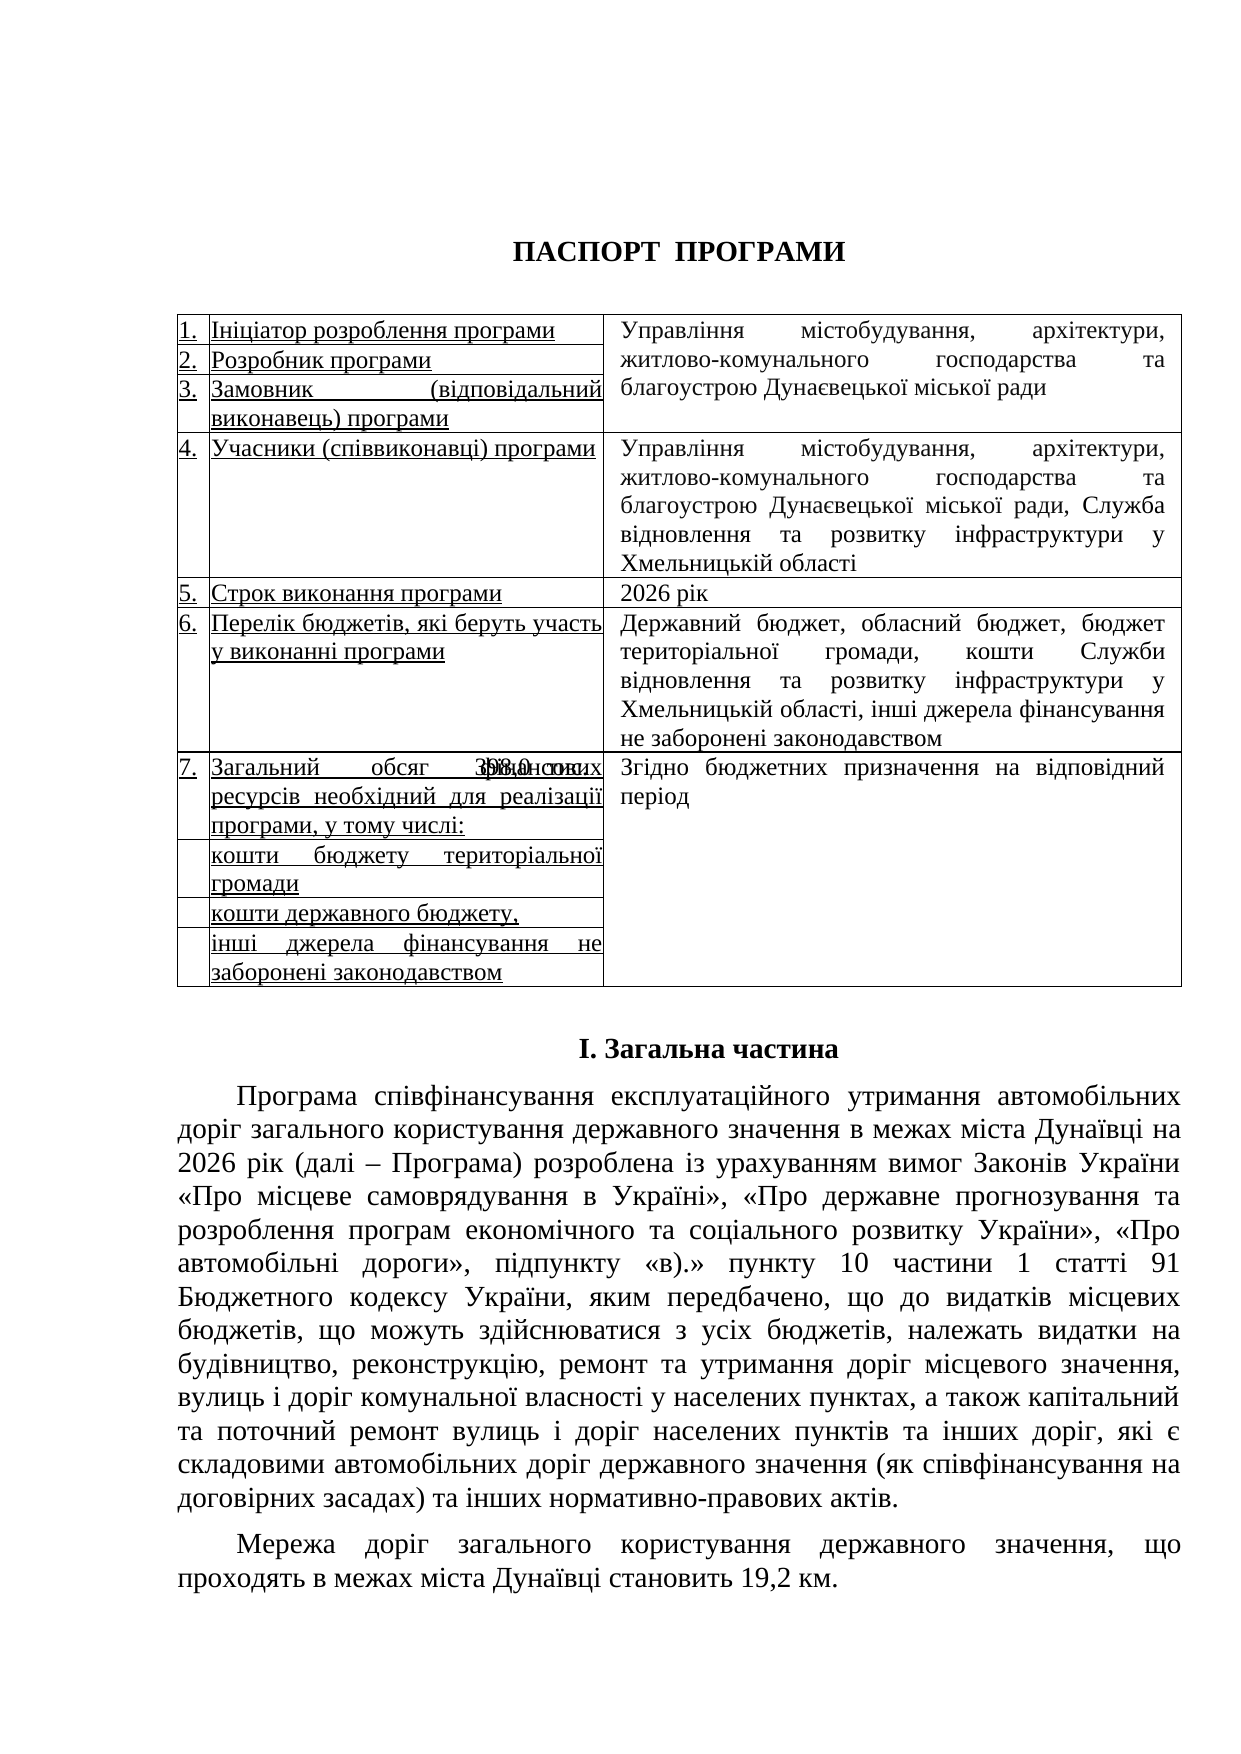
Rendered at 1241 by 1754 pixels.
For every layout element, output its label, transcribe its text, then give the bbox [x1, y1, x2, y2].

table_cell [178, 840, 209, 897]
table_header Ініціатор розроблення програми [210, 315, 603, 344]
table_cell Розробник програми [210, 345, 603, 373]
table_header 1. [178, 315, 209, 344]
table_cell 6. [178, 608, 209, 751]
table_cell Замовник (відповідальний виконавець) програми [210, 375, 603, 432]
table_header Управління містобудування, архітектури, житлово-комунального господарства та благоустрою Дунаєвецької міської ради [604, 315, 1181, 432]
text І. Загальна частина [177, 1032, 1181, 1065]
table_cell Державний бюджет, обласний бюджет, бюджет територіальної громади, кошти Служби відновлення та розвитку інфраструктури у Хмельницькій області, інші джерела фінансування не заборонені законодавством [604, 608, 1181, 751]
text Мережа доріг загального користування державного значення, що проходять в межах міста Дунаївці становить 19,2 км. [177, 1526, 1181, 1593]
text Програма співфінансування експлуатаційного утримання автомобільних доріг загального користування державного значення в межах міста Дунаївці на 2026 рік (далі – Програма) розроблена із урахуванням вимог Законів України «Про місцеве самоврядування в Україні», «Про державне прогнозування та розроблення програм економічного та соціального розвитку України», «Про автомобільні дороги», підпункту «в).» пункту 10 частини 1 статті 91 Бюджетного кодексу України, яким передбачено, що до видатків місцевих бюджетів, що можуть здійснюватися з усіх бюджетів, належать видатки на будівництво, реконструкцію, ремонт та утримання доріг місцевого значення, вулиць і доріг комунальної власності у населених пунктах, а також капітальний та поточний ремонт вулиць і доріг населених пунктів та інших доріг, які є складовими автомобільних доріг державного значення (як співфінансування на договірних засадах) та інших нормативно-правових актів. [177, 1078, 1181, 1514]
table_cell 7. [178, 753, 209, 839]
table_cell Перелік бюджетів, які беруть участь у виконанні програми [210, 608, 603, 751]
table_cell 4. [178, 433, 209, 577]
table_cell 2. [178, 345, 209, 373]
table_cell Управління містобудування, архітектури, житлово-комунального господарства та благоустрою Дунаєвецької міської ради, Служба відновлення та розвитку інфраструктури у Хмельницькій області [604, 433, 1181, 577]
table_cell Строк виконання програми [210, 578, 603, 607]
table_cell кошти бюджету територіальної громади [210, 840, 603, 897]
text ПАСПОРТ ПРОГРАМИ [177, 234, 1181, 268]
table_cell [178, 928, 209, 986]
table_cell 398,0 тис. Згідно бюджетних призначення на відповідний період [604, 753, 1181, 986]
table_cell 2026 рік [604, 578, 1181, 607]
table_cell Загальний обсяг фінансових ресурсів необхідний для реалізації програми, у тому числі: [210, 753, 603, 839]
table_cell Учасники (співвиконавці) програми [210, 433, 603, 577]
table_cell інші джерела фінансування не заборонені законодавством [210, 928, 603, 986]
table_cell 3. [178, 375, 209, 432]
table_cell [178, 898, 209, 927]
table_cell 5. [178, 578, 209, 607]
table_cell кошти державного бюджету, [210, 898, 603, 927]
